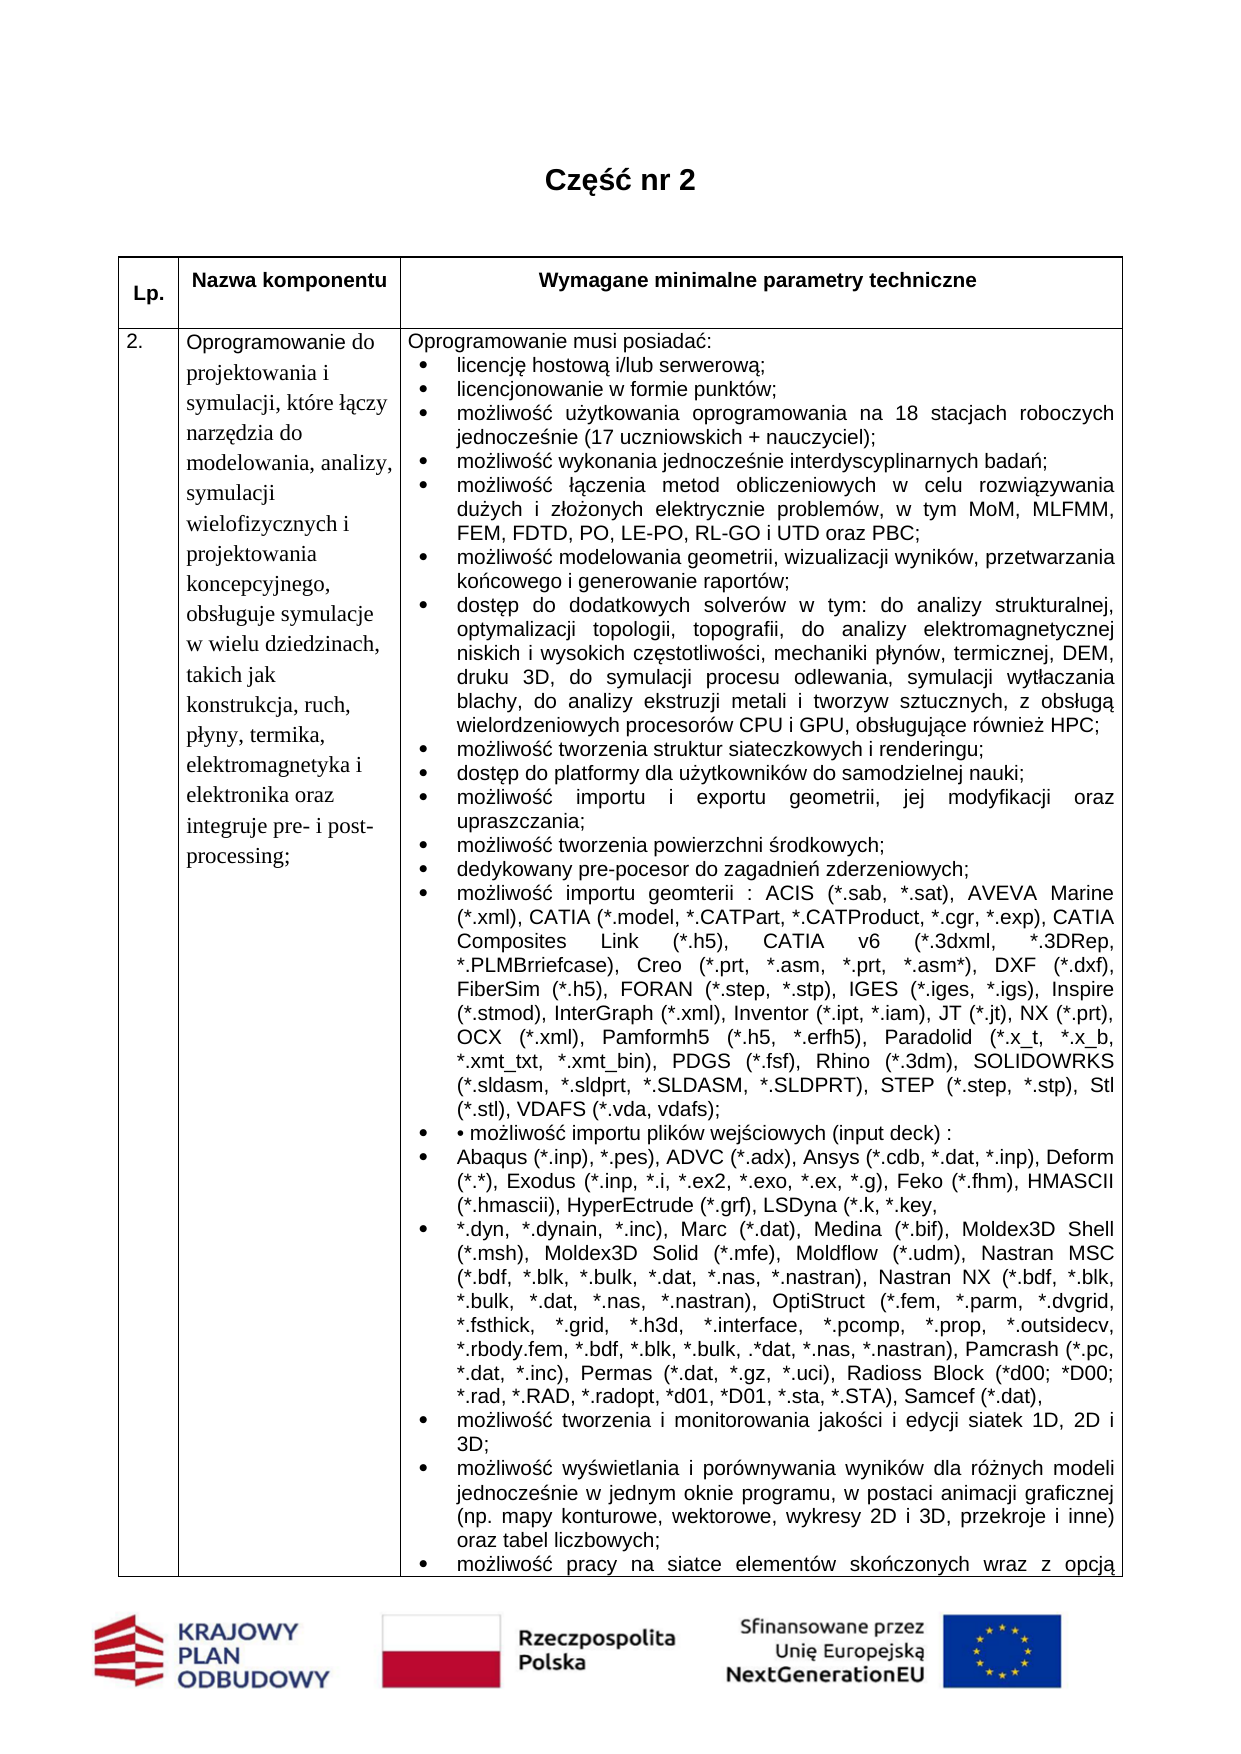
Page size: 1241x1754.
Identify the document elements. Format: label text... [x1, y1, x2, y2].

table_header Nazwa komponentu [179, 258, 400, 327]
table_header Wymagane minimalne parametry techniczne [401, 258, 1122, 327]
text Część nr 2 [118, 162, 1122, 197]
picture [65, 1592, 1074, 1717]
table_cell [119, 329, 178, 1576]
table_header Lp. [119, 258, 178, 327]
